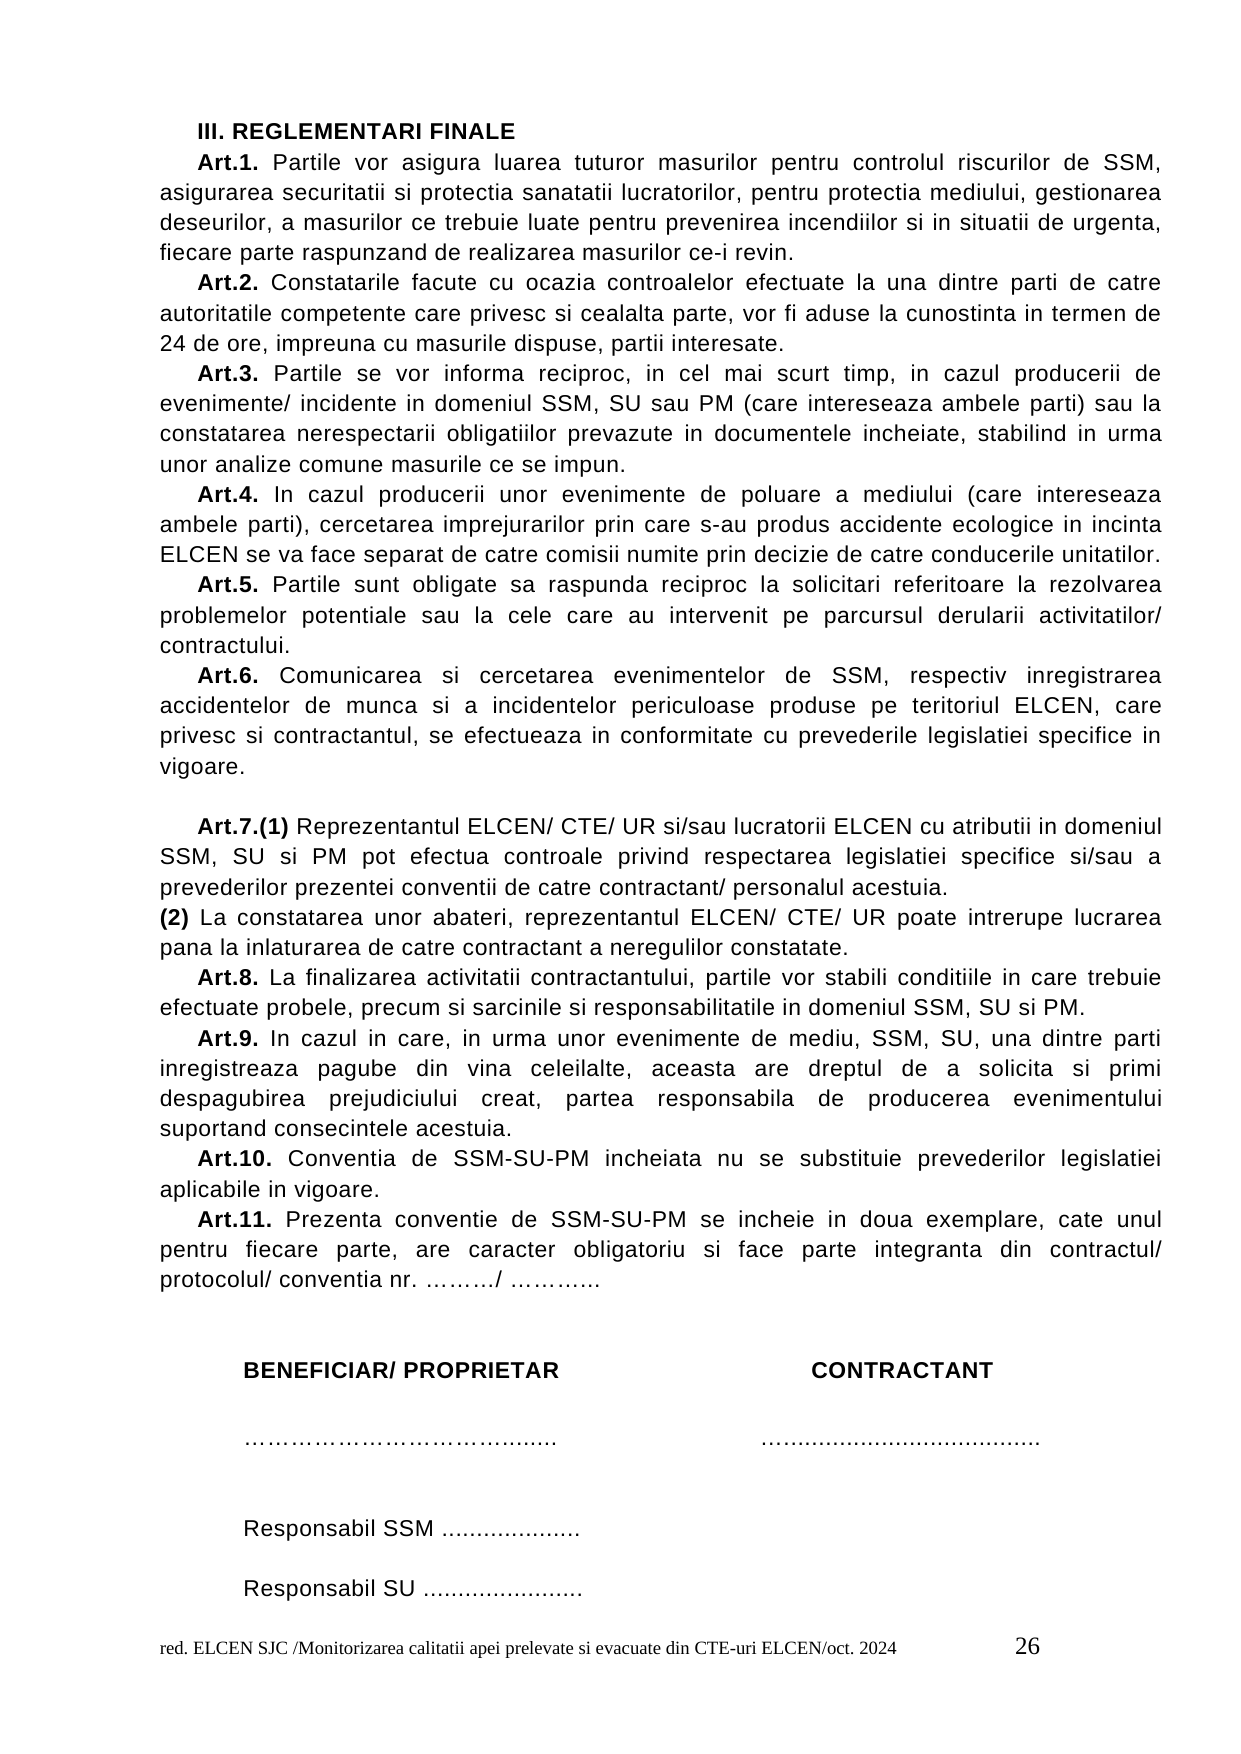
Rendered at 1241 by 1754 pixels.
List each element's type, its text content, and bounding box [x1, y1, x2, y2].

text ……………………………........ …..................................... [159, 1424, 1163, 1451]
text Art.5. Partile sunt obligate sa raspunda reciproc la solicitari referitoare la rezolvarea problemelor potentiale sau la cele care au intervenit pe parcursul derularii activitatilor/ contractului. [159, 571, 1163, 658]
text Responsabil SU ....................... [159, 1575, 1163, 1602]
text BENEFICIAR/ PROPRIETAR CONTRACTANT [159, 1357, 1163, 1383]
text III. REGLEMENTARI FINALE [159, 118, 1163, 144]
text Art.9. In cazul in care, in urma unor evenimente de mediu, SSM, SU, una dintre parti inregistreaza pagube din vina celeilalte, aceasta are dreptul de a solicita si primi despagubirea prejudiciului creat, partea responsabila de producerea evenimentului suportand consecintele acestuia. [159, 1024, 1163, 1141]
text Art.3. Partile se vor informa reciproc, in cel mai scurt timp, in cazul producerii de evenimente/ incidente in domeniul SSM, SU sau PM (care intereseaza ambele parti) sau la constatarea nerespectarii obligatiilor prevazute in documentele incheiate, stabilind in urma unor analize comune masurile ce se impun. [159, 360, 1163, 477]
text Art.10. Conventia de SSM-SU-PM incheiata nu se substituie prevederilor legislatiei aplicabile in vigoare. [159, 1145, 1163, 1202]
text (2) La constatarea unor abateri, reprezentantul ELCEN/ CTE/ UR poate intrerupe lucrarea pana la inlaturarea de catre contractant a neregulilor constatate. [159, 904, 1163, 960]
text Art.8. La finalizarea activitatii contractantului, partile vor stabili conditiile in care trebuie efectuate probele, precum si sarcinile si responsabilitatile in domeniul SSM, SU si PM. [159, 964, 1163, 1021]
text Responsabil SSM .................... [159, 1515, 1163, 1541]
text Art.4. In cazul producerii unor evenimente de poluare a mediului (care intereseaza ambele parti), cercetarea imprejurarilor prin care s-au produs accidente ecologice in incinta ELCEN se va face separat de catre comisii numite prin decizie de catre conducerile unitatilor. [159, 481, 1163, 567]
text Art.6. Comunicarea si cercetarea evenimentelor de SSM, respectiv inregistrarea accidentelor de munca si a incidentelor periculoase produse pe teritoriul ELCEN, care privesc si contractantul, se efectueaza in conformitate cu prevederile legislatiei specifice in vigoare. [159, 662, 1163, 779]
text Art.7.(1) Reprezentantul ELCEN/ CTE/ UR si/sau lucratorii ELCEN cu atributii in domeniul SSM, SU si PM pot efectua controale privind respectarea legislatiei specifice si/sau a prevederilor prezentei conventii de catre contractant/ personalul acestuia. [159, 813, 1163, 900]
text Art.1. Partile vor asigura luarea tuturor masurilor pentru controlul riscurilor de SSM, asigurarea securitatii si protectia sanatatii lucratorilor, pentru protectia mediului, gestionarea deseurilor, a masurilor ce trebuie luate pentru prevenirea incendiilor si in situatii de urgenta, fiecare parte raspunzand de realizarea masurilor ce-i revin. [159, 148, 1163, 265]
text Art.11. Prezenta conventie de SSM-SU-PM se incheie in doua exemplare, cate unul pentru fiecare parte, are caracter obligatoriu si face parte integranta din contractul/ protocolul/ conventia nr. ………/ ………... [159, 1206, 1163, 1292]
text Art.2. Constatarile facute cu ocazia controalelor efectuate la una dintre parti de catre autoritatile competente care privesc si cealalta parte, vor fi aduse la cunostinta in termen de 24 de ore, impreuna cu masurile dispuse, partii interesate. [159, 269, 1163, 356]
